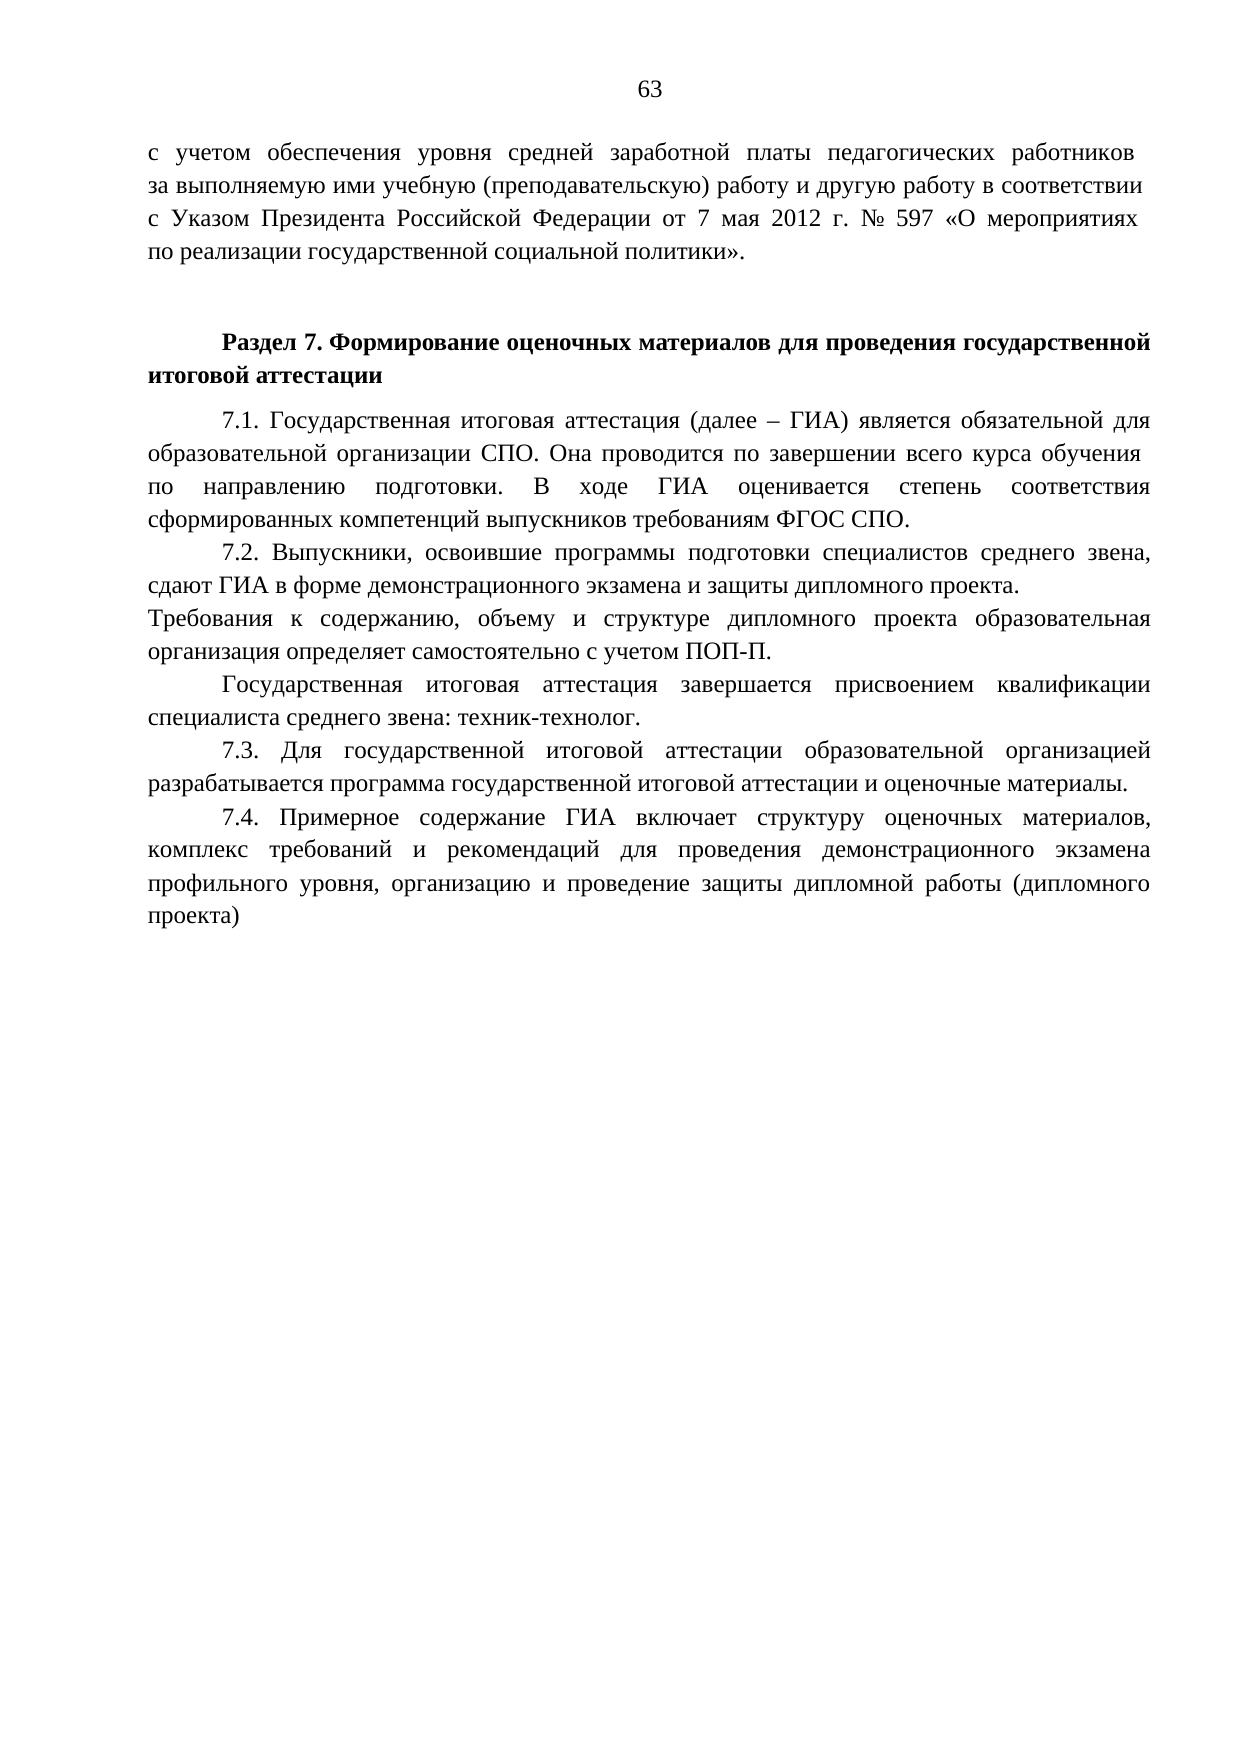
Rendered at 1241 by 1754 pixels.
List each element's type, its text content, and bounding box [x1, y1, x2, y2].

text 7.3. Для государственной итоговой аттестации образовательной организацией разрабатывается программа государственной итоговой аттестации и оценочные материалы. [148, 736, 1152, 797]
text Государственная итоговая аттестация завершается присвоением квалификации специалиста среднего звена: техник-технолог. [148, 669, 1152, 731]
text Требования к содержанию, объему и структуре дипломного проекта образовательная организация определяет самостоятельно с учетом ПОП-П. [148, 603, 1152, 665]
text 7.1. Государственная итоговая аттестация (далее – ГИА) является обязательной для образовательной организации СПО. Она проводится по завершении всего курса обучения по направлению подготовки. В ходе ГИА оценивается степень соответствия сформированных компетенций выпускников требованиям ФГОС СПО. [148, 405, 1152, 533]
text 7.4. Примерное содержание ГИА включает структуру оценочных материалов, комплекс требований и рекомендаций для проведения демонстрационного экзамена профильного уровня, организацию и проведение защиты дипломной работы (дипломного проекта) [148, 802, 1152, 929]
text 7.2. Выпускники, освоившие программы подготовки специалистов среднего звена, сдают ГИА в форме демонстрационного экзамена и защиты дипломного проекта. [148, 537, 1152, 599]
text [148, 137, 1152, 264]
subtitle Раздел 7. Формирование оценочных материалов для проведения государственной итоговой аттестации [148, 327, 1152, 388]
